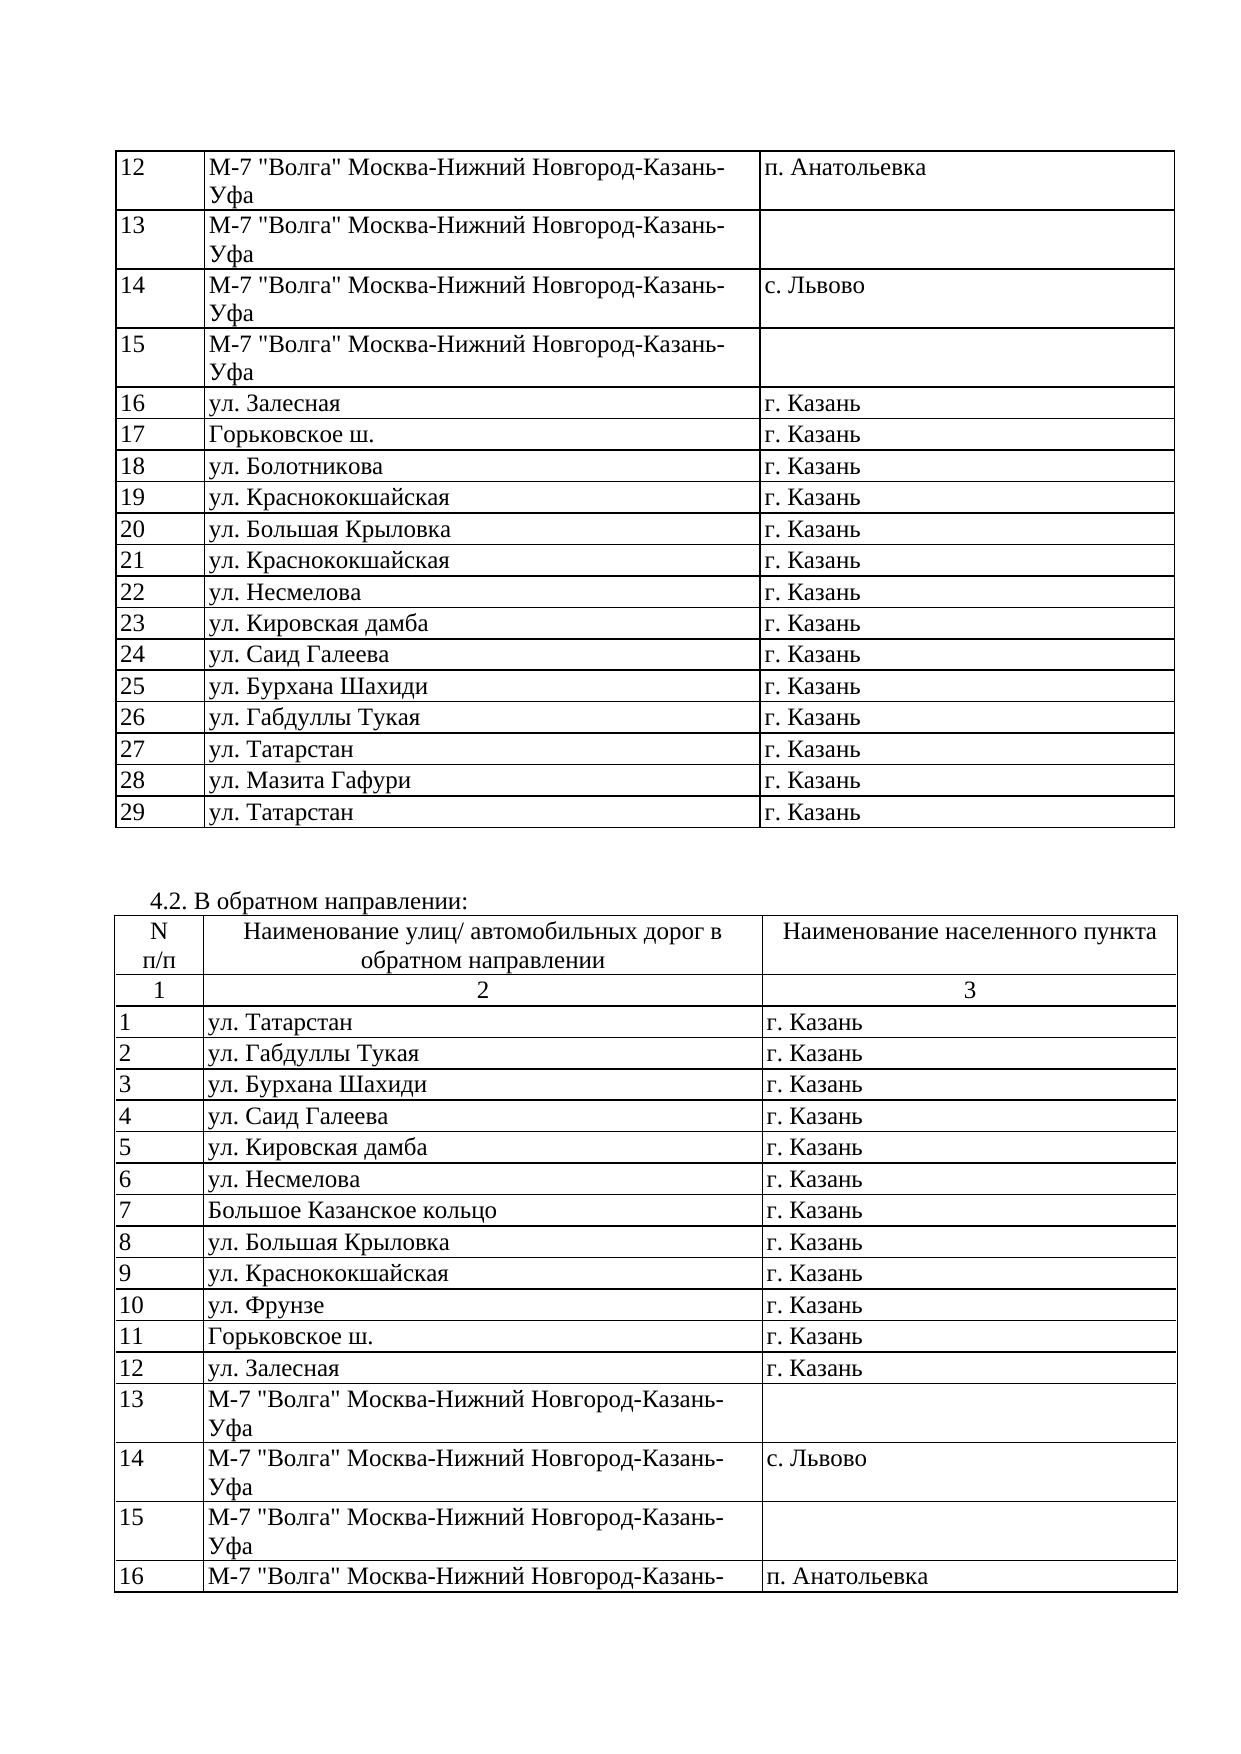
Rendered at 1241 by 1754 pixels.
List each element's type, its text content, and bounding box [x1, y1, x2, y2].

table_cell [205, 152, 759, 209]
table_cell ул. Саид Галеева [205, 640, 759, 669]
table_cell М-7 "Волга" Москва-Нижний Новгород-Казань-Уфа [205, 329, 759, 386]
table_cell г. Казань [761, 451, 1174, 481]
table_cell 19 [117, 482, 204, 512]
table_cell п. Анатольевка [761, 152, 1174, 209]
table_cell [763, 1501, 1177, 1560]
table_cell 14 [115, 1443, 203, 1501]
table_cell 10 [115, 1289, 203, 1319]
table_header N п/п [115, 916, 203, 973]
table_cell ул. Большая Крыловка [205, 514, 759, 543]
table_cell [205, 211, 759, 268]
table_cell г. Казань [763, 1320, 1177, 1351]
table_cell 3 [115, 1069, 203, 1099]
table_cell 17 [117, 419, 204, 449]
table_header Наименование улиц/ автомобильных дорог в обратном направлении [204, 916, 762, 973]
table_cell [761, 329, 1174, 386]
table_cell 27 [117, 734, 204, 764]
table_cell г. Казань [763, 1068, 1177, 1099]
table_cell 22 [117, 577, 204, 606]
table_cell ул. Мазита Гафури [205, 765, 759, 795]
table_cell г. Казань [763, 1194, 1177, 1225]
table_cell 4 [115, 1100, 203, 1131]
table_cell 21 [117, 545, 204, 575]
table_cell г. Казань [761, 734, 1174, 764]
table_cell Большое Казанское кольцо [204, 1195, 762, 1225]
table_cell ул. Татарстан [205, 797, 759, 827]
table_cell г. Казань [761, 419, 1174, 449]
table_cell Горьковское ш. [204, 1321, 762, 1351]
table_cell ул. Краснококшайская [205, 545, 759, 575]
table_cell 25 [117, 671, 204, 701]
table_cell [204, 1502, 762, 1560]
table_cell ул. Краснококшайская [205, 482, 759, 512]
table_cell ул. Фрунзе [204, 1290, 762, 1319]
table_cell с. Львово [763, 1442, 1177, 1501]
table_cell г. Казань [761, 640, 1174, 669]
table_cell г. Казань [761, 514, 1174, 543]
table_cell г. Казань [761, 797, 1174, 827]
table_cell ул. Кировская дамба [205, 608, 759, 638]
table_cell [204, 1443, 762, 1501]
table_cell г. Казань [763, 1036, 1177, 1068]
table_cell 14 [117, 270, 204, 327]
table_cell г. Казань [763, 1005, 1177, 1036]
table_cell 5 [115, 1132, 203, 1162]
table_cell ул. Залесная [204, 1353, 762, 1382]
table_cell ул. Большая Крыловка [204, 1227, 762, 1257]
table_cell 28 [117, 765, 204, 795]
table_cell 16 [117, 388, 204, 418]
table_cell г. Казань [761, 388, 1174, 418]
table_cell 29 [117, 797, 204, 827]
table_cell 3 [763, 974, 1177, 1005]
table_cell п. Анатольевка [763, 1560, 1177, 1591]
table_cell г. Казань [763, 1162, 1177, 1194]
table_cell ул. Кировская дамба [204, 1132, 762, 1162]
table_cell Горьковское ш. [205, 419, 759, 449]
table_cell 26 [117, 702, 204, 732]
table_cell 13 [115, 1384, 203, 1442]
table_cell [763, 1383, 1177, 1442]
table_cell [761, 211, 1174, 268]
table_cell 15 [115, 1502, 203, 1560]
table_cell ул. Бурхана Шахиди [205, 671, 759, 701]
table_cell ул. Габдуллы Тукая [204, 1038, 762, 1068]
table_cell 9 [115, 1258, 203, 1288]
table_cell ул. Несмелова [205, 577, 759, 606]
table_cell г. Казань [763, 1099, 1177, 1131]
table_cell ул. Татарстан [204, 1007, 762, 1036]
table_cell ул. Бурхана Шахиди [204, 1070, 762, 1099]
table_cell 8 [115, 1226, 203, 1257]
table_cell 2 [204, 975, 762, 1005]
table_cell г. Казань [761, 671, 1174, 701]
table_cell ул. Саид Галеева [204, 1101, 762, 1131]
table_cell г. Казань [761, 765, 1174, 795]
table_cell ул. Татарстан [205, 734, 759, 764]
table_cell г. Казань [763, 1288, 1177, 1319]
table_cell г. Казань [761, 577, 1174, 606]
table_cell г. Казань [761, 545, 1174, 575]
table_cell г. Казань [763, 1351, 1177, 1382]
table_cell 23 [117, 608, 204, 638]
table_cell 18 [117, 451, 204, 481]
table_cell 1 [115, 975, 203, 1005]
table_cell ул. Болотникова [205, 451, 759, 481]
table_cell г. Казань [761, 702, 1174, 732]
table_cell 20 [117, 514, 204, 543]
table_cell 24 [117, 640, 204, 669]
table_cell 1 [115, 1006, 203, 1036]
table_cell ул. Габдуллы Тукая [205, 702, 759, 732]
table_cell г. Казань [761, 608, 1174, 638]
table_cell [205, 270, 759, 327]
table_cell г. Казань [761, 482, 1174, 512]
table_cell М-7 "Волга" Москва-Нижний Новгород-Казань-Уфа [204, 1384, 762, 1442]
table_cell 11 [115, 1321, 203, 1351]
text 4.2. В обратном направлении: [150, 886, 1090, 914]
table_header Наименование населенного пункта [763, 916, 1177, 973]
table_cell 15 [117, 329, 204, 386]
table_cell г. Казань [763, 1257, 1177, 1288]
table_cell 6 [115, 1163, 203, 1194]
table_cell ул. Залесная [205, 388, 759, 418]
table_cell 7 [115, 1195, 203, 1225]
table_cell 12 [117, 152, 204, 209]
table_cell 13 [117, 211, 204, 268]
table_cell с. Львово [761, 270, 1174, 327]
table_cell г. Казань [763, 1225, 1177, 1257]
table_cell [204, 1561, 762, 1591]
table_cell ул. Несмелова [204, 1164, 762, 1194]
table_cell 16 [115, 1561, 203, 1591]
table_cell 12 [115, 1352, 203, 1382]
table_cell г. Казань [763, 1131, 1177, 1162]
table_cell ул. Краснококшайская [204, 1258, 762, 1288]
table_cell 2 [115, 1038, 203, 1068]
